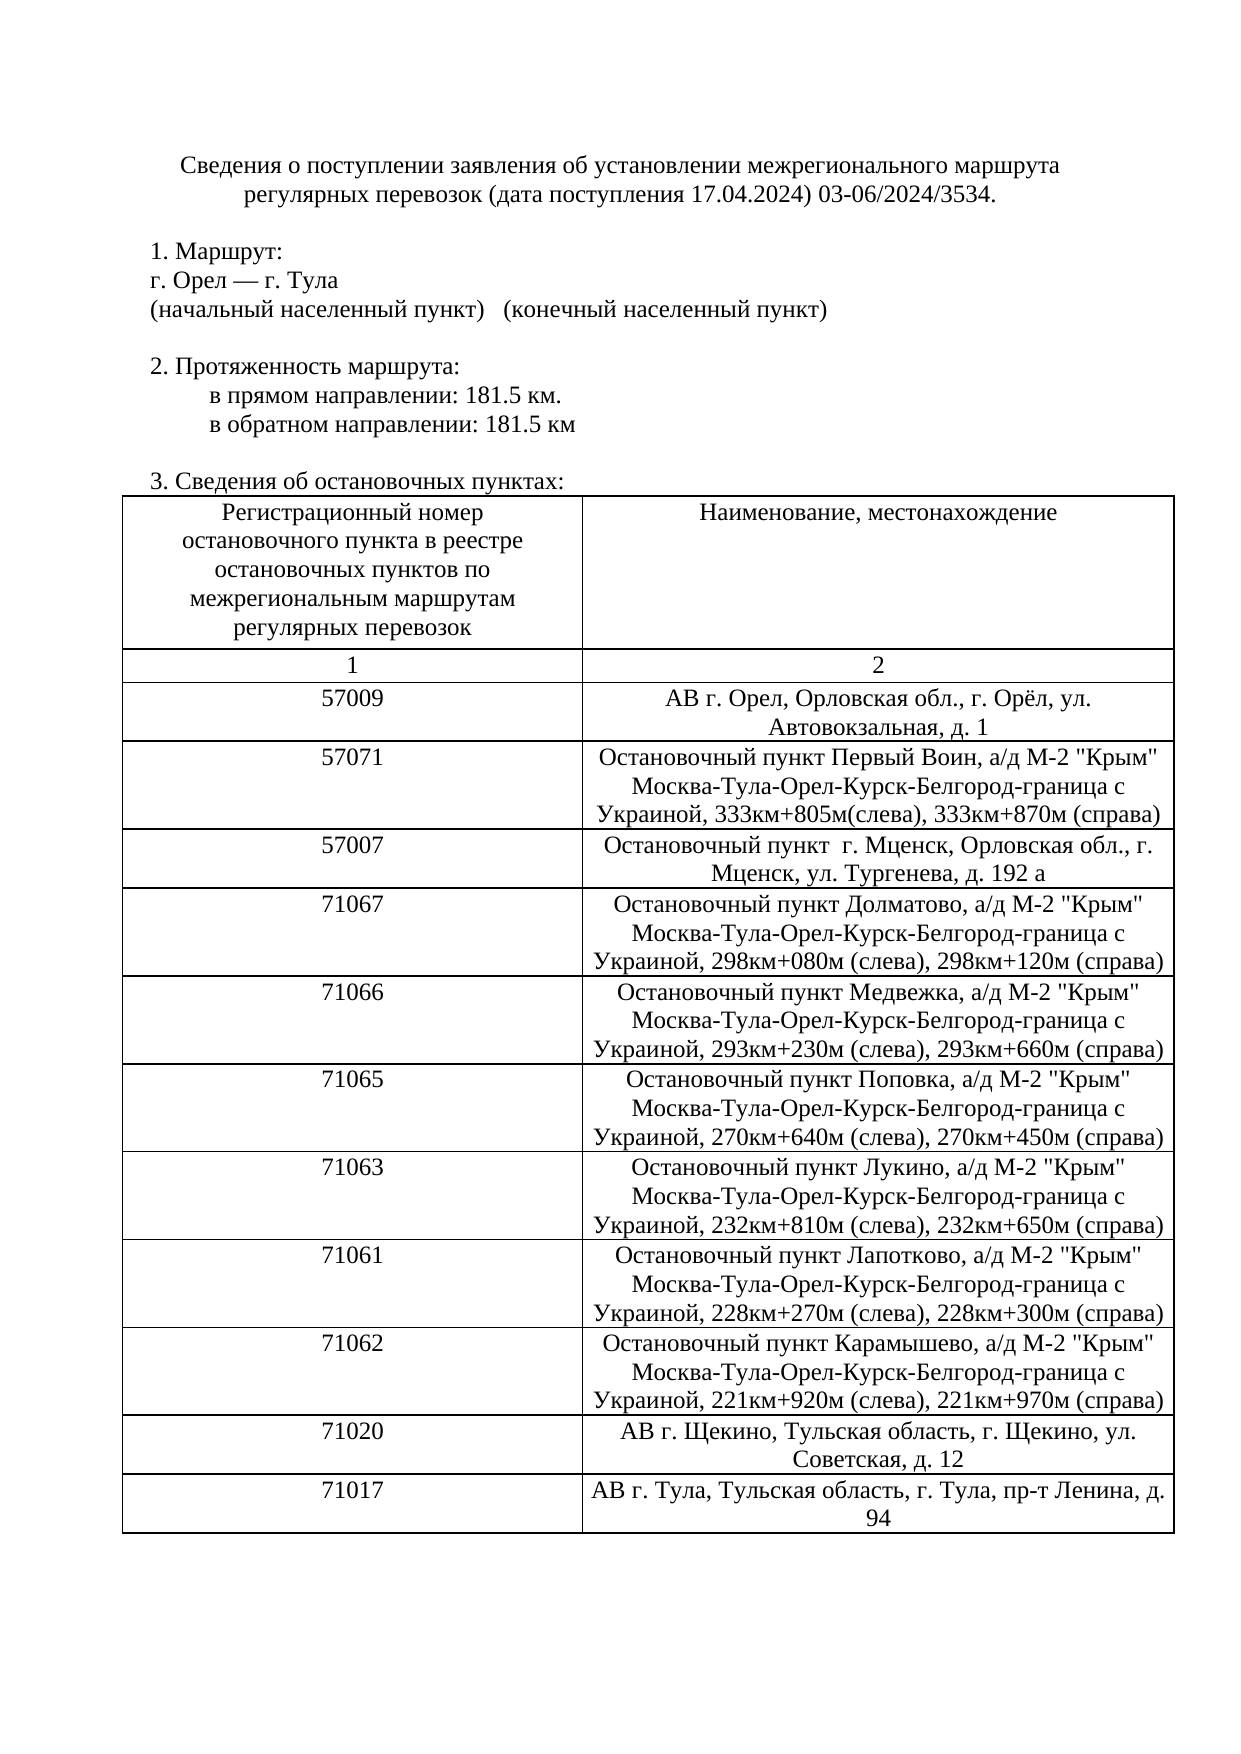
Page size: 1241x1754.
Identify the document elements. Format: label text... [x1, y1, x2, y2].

table_cell 71017 [123, 1475, 582, 1532]
table_cell 71063 [123, 1152, 582, 1238]
text 1. Маршрут: [150, 236, 1090, 265]
text (начальный населенный пункт) (конечный населенный пункт) [150, 294, 1090, 322]
text в прямом направлении: 181.5 км. [150, 380, 1090, 409]
table_cell 71062 [123, 1328, 582, 1414]
table_cell 57009 [123, 683, 582, 740]
table_cell АВ г. Щекино, Тульская область, г. Щекино, ул. Советская, д. 12 [583, 1416, 1173, 1473]
table_cell Остановочный пункт Лапотково, а/д М-2 "Крым" Москва-Тула-Орел-Курск-Белгород-граница с Украиной, 228км+270м (слева), 228км+300м (справа) [583, 1240, 1173, 1326]
table_cell 71067 [123, 889, 582, 975]
table_cell Остановочный пункт Долматово, а/д М-2 "Крым" Москва-Тула-Орел-Курск-Белгород-граница с Украиной, 298км+080м (слева), 298км+120м (справа) [583, 889, 1173, 975]
table_cell Остановочный пункт Карамышево, а/д М-2 "Крым" Москва-Тула-Орел-Курск-Белгород-граница с Украиной, 221км+920м (слева), 221км+970м (справа) [583, 1328, 1173, 1414]
text г. Орел — г. Тула [150, 265, 1090, 294]
table_header Наименование, местонахождение [583, 497, 1173, 648]
table_cell 71065 [123, 1065, 582, 1151]
text 2. Протяженность маршрута: [150, 351, 1090, 380]
table_cell 71061 [123, 1240, 582, 1326]
table_cell Остановочный пункт Первый Воин, а/д М-2 "Крым" Москва-Тула-Орел-Курск-Белгород-граница с Украиной, 333км+805м(слева), 333км+870м (справа) [583, 742, 1173, 828]
table_cell Остановочный пункт Лукино, а/д М-2 "Крым" Москва-Тула-Орел-Курск-Белгород-граница с Украиной, 232км+810м (слева), 232км+650м (справа) [583, 1152, 1173, 1238]
text 3. Сведения об остановочных пунктах: [150, 466, 1090, 495]
text в обратном направлении: 181.5 км [150, 409, 1090, 437]
table_cell 71020 [123, 1416, 582, 1473]
table_cell АВ г. Тула, Тульская область, г. Тула, пр-т Ленина, д. 94 [583, 1475, 1173, 1532]
table_cell 1 [123, 650, 582, 681]
table_cell 57071 [123, 742, 582, 828]
table_cell АВ г. Орел, Орловская обл., г. Орёл, ул. Автовокзальная, д. 1 [583, 683, 1173, 740]
table_cell 57007 [123, 830, 582, 887]
table_cell Остановочный пункт Медвежка, а/д М-2 "Крым" Москва-Тула-Орел-Курск-Белгород-граница с Украиной, 293км+230м (слева), 293км+660м (справа) [583, 977, 1173, 1063]
table_header Регистрационный номер остановочного пункта в реестре остановочных пунктов по межрегиональным маршрутам регулярных перевозок [123, 497, 582, 648]
table_cell Остановочный пункт Поповка, а/д М-2 "Крым" Москва-Тула-Орел-Курск-Белгород-граница с Украиной, 270км+640м (слева), 270км+450м (справа) [583, 1065, 1173, 1151]
table_cell Остановочный пункт г. Мценск, Орловская обл., г. Мценск, ул. Тургенева, д. 192 а [583, 830, 1173, 887]
table_cell 2 [583, 650, 1173, 681]
text Сведения о поступлении заявления об установлении межрегионального маршрута регулярных перевозок (дата поступления 17.04.2024) 03-06/2024/3534. [150, 150, 1090, 207]
table_cell 71066 [123, 977, 582, 1063]
